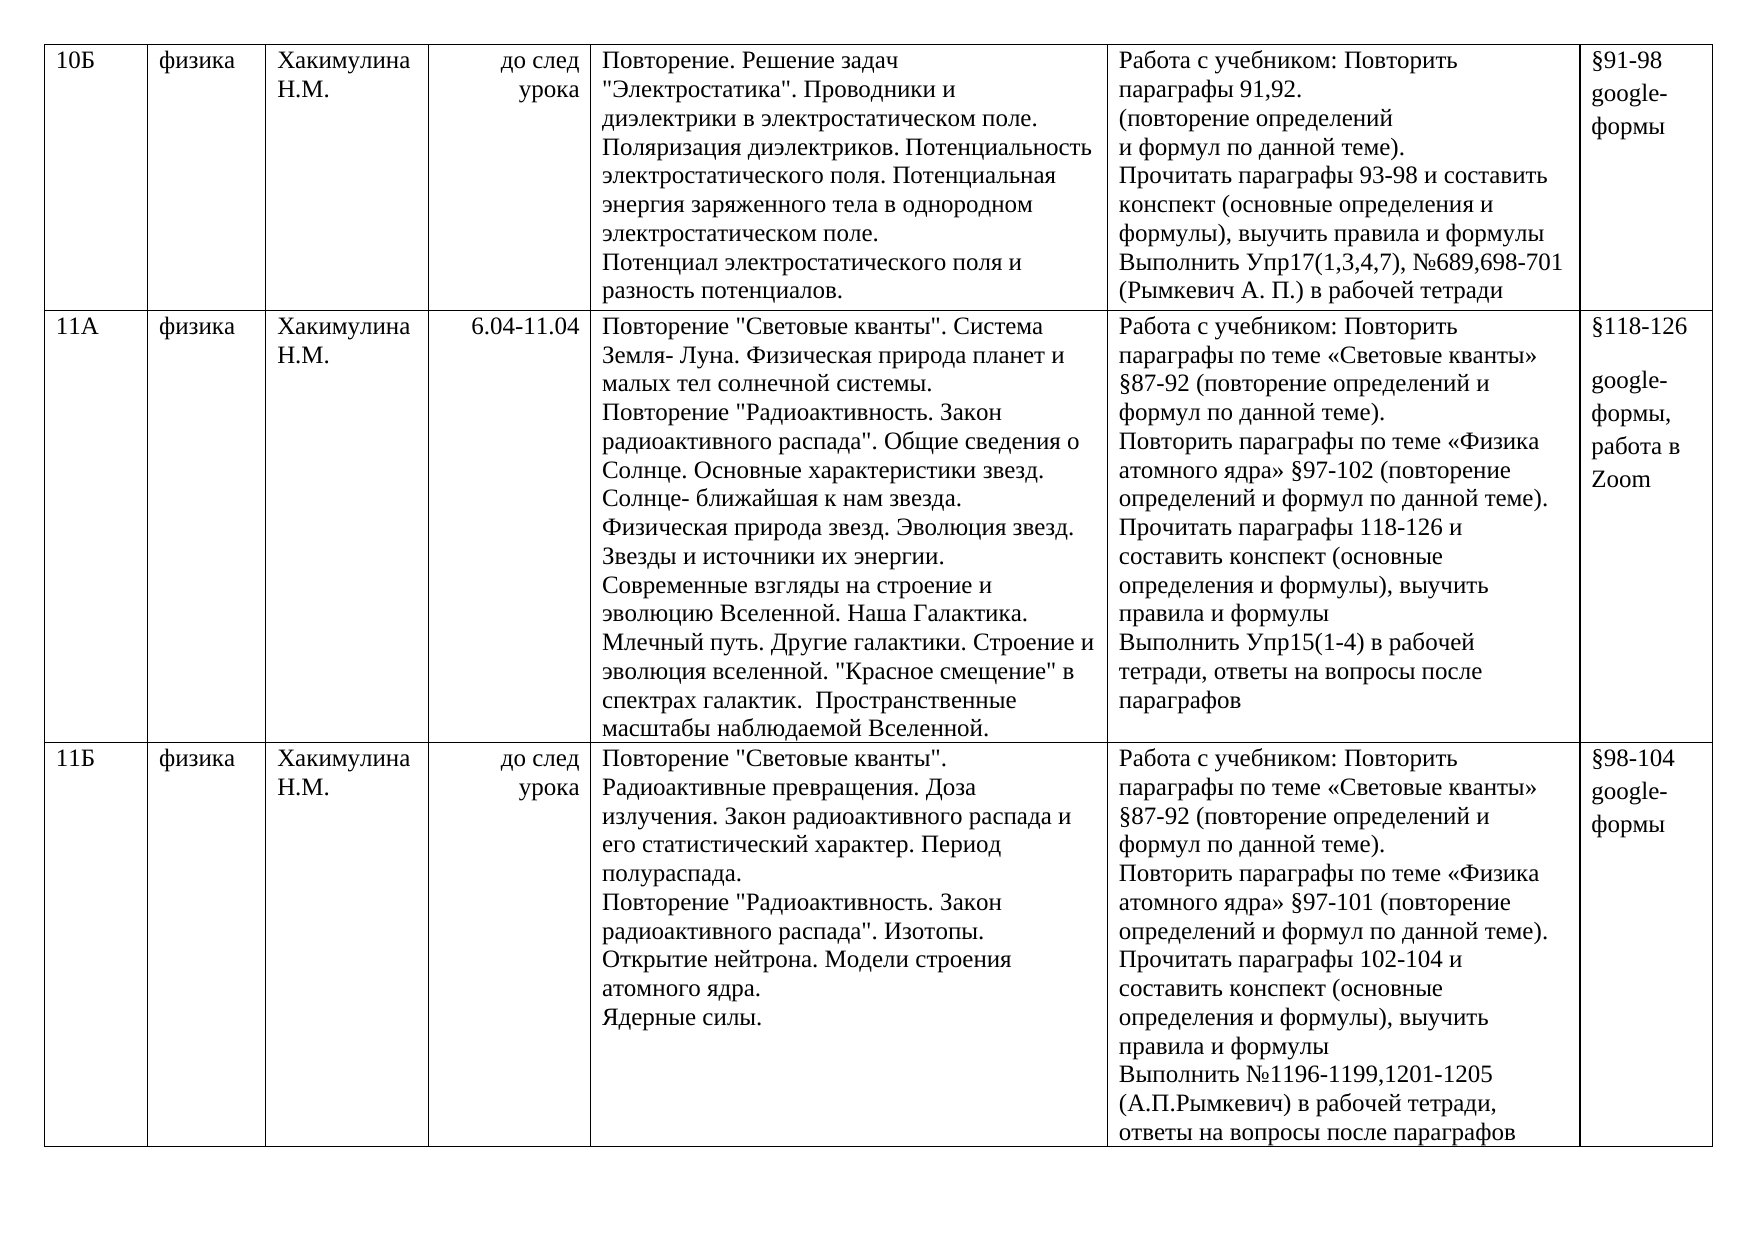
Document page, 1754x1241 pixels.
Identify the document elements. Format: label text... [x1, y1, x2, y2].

table_cell Хакимулина Н.М. [266, 311, 428, 742]
table_cell Хакимулина Н.М. [266, 743, 428, 1146]
table_cell 11Б [45, 743, 147, 1146]
table_cell Повторение "Световые кванты". Радиоактивные превращения. Доза излучения. Закон радиоактивного распада и его статистический характер. Период полураспада. Повторение "Радиоактивность. Закон радиоактивного распада". Изотопы. Открытие нейтрона. Модели строения атомного ядра. Ядерные силы. [591, 743, 1107, 1146]
table_cell §118-126 google-формы, работа в Zoom [1581, 311, 1712, 742]
table_cell физика [148, 311, 265, 742]
table_cell Повторение "Световые кванты". Система Земля- Луна. Физическая природа планет и малых тел солнечной системы. Повторение "Радиоактивность. Закон радиоактивного распада". Общие сведения о Солнце. Основные характеристики звезд. Солнце- ближайшая к нам звезда. Физическая природа звезд. Эволюция звезд. Звезды и источники их энергии. Современные взгляды на строение и эволюцию Вселенной. Наша Галактика. Млечный путь. Другие галактики. Строение и эволюция вселенной. "Красное смещение" в спектрах галактик. Пространственные масштабы наблюдаемой Вселенной. [591, 311, 1107, 742]
table_cell до след урока [429, 743, 590, 1146]
table_cell физика [148, 45, 265, 310]
table_cell Хакимулина Н.М. [266, 45, 428, 310]
table_cell Работа с учебником: Повторить параграфы 91,92. (повторение определений и формул по данной теме). Прочитать параграфы 93-98 и составить конспект (основные определения и формулы), выучить правила и формулы Выполнить Упр17(1,3,4,7), №689,698-701 (Рымкевич А. П.) в рабочей тетради [1108, 45, 1579, 310]
table_cell 11А [45, 311, 147, 742]
table_cell Работа с учебником: Повторить параграфы по теме «Световые кванты» §87-92 (повторение определений и формул по данной теме). Повторить параграфы по теме «Физика атомного ядра» §97-101 (повторение определений и формул по данной теме). Прочитать параграфы 102-104 и составить конспект (основные определения и формулы), выучить правила и формулы Выполнить №1196-1199,1201-1205 (А.П.Рымкевич) в рабочей тетради, ответы на вопросы после параграфов [1108, 743, 1579, 1146]
table_cell физика [148, 743, 265, 1146]
table_cell Работа с учебником: Повторить параграфы по теме «Световые кванты» §87-92 (повторение определений и формул по данной теме). Повторить параграфы по теме «Физика атомного ядра» §97-102 (повторение определений и формул по данной теме). Прочитать параграфы 118-126 и составить конспект (основные определения и формулы), выучить правила и формулы Выполнить Упр15(1-4) в рабочей тетради, ответы на вопросы после параграфов [1108, 311, 1579, 742]
table_cell до след урока [429, 45, 590, 310]
table_cell §98-104 google-формы [1581, 743, 1712, 1146]
table_cell 6.04-11.04 [429, 311, 590, 742]
table_cell Повторение. Решение задач "Электростатика". Проводники и диэлектрики в электростатическом поле. Поляризация диэлектриков. Потенциальность электростатического поля. Потенциальная энергия заряженного тела в однородном электростатическом поле. Потенциал электростатического поля и разность потенциалов. [591, 45, 1107, 310]
table_cell 10Б [45, 45, 147, 310]
table_cell §91-98 google-формы [1581, 45, 1712, 310]
